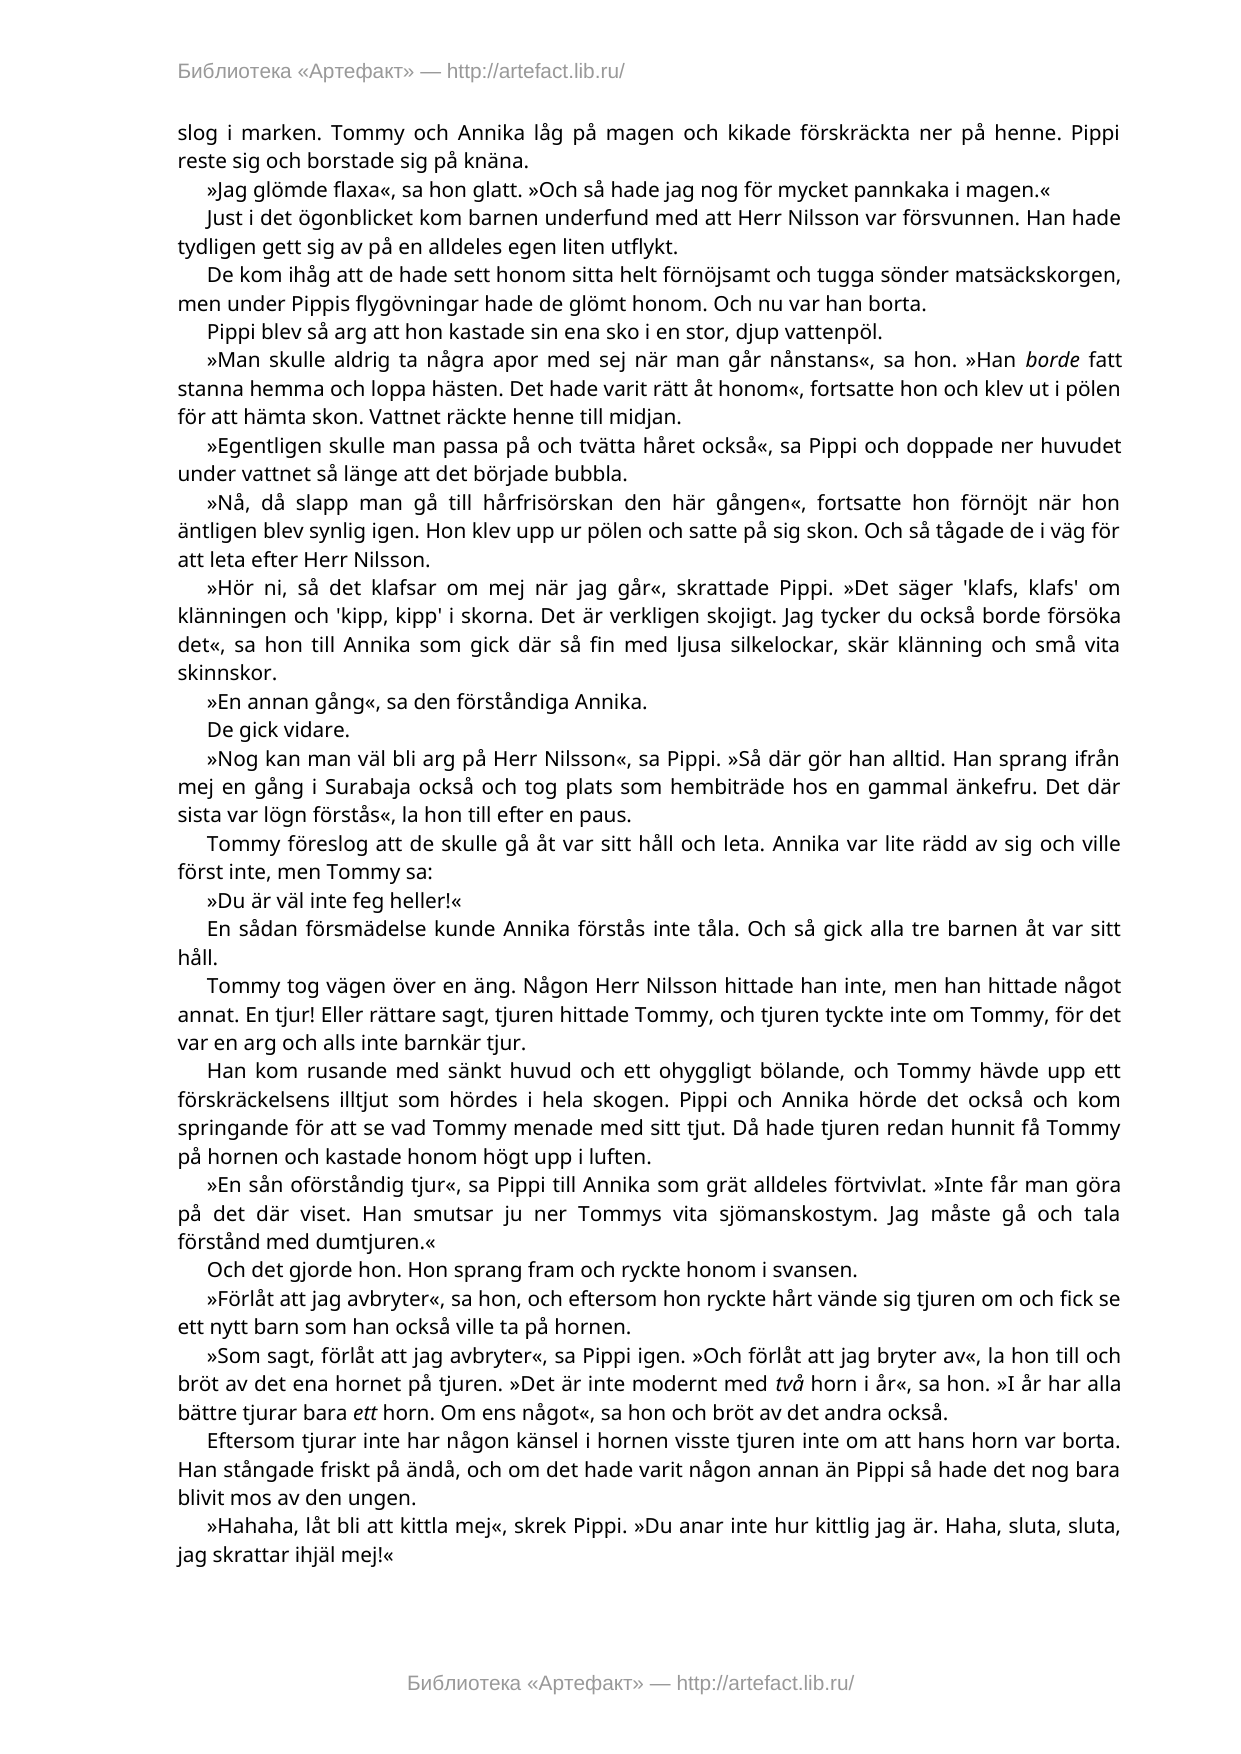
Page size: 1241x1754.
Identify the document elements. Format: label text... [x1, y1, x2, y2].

text De gick vidare. [177, 715, 1122, 744]
text Pippi blev så arg att hon kastade sin ena sko i en stor, djup vattenpöl. [177, 317, 1122, 346]
text »Nå, då slapp man gå till hårfrisörskan den här gången«, fortsatte hon förnöjt när hon äntligen blev synlig igen. Hon klev upp ur pölen och satte på sig skon. Och så tågade de i väg för att leta efter Herr Nilsson. [177, 488, 1122, 573]
text »Som sagt, förlåt att jag avbryter«, sa Pippi igen. »Och förlåt att jag bryter av«, la hon till och bröt av det ena hornet på tjuren. »Det är inte modernt med två horn i år«, sa hon. »I år har alla bättre tjurar bara ett horn. Om ens något«, sa hon och bröt av det andra också. [177, 1341, 1122, 1426]
text Tommy föreslog att de skulle gå åt var sitt håll och leta. Annika var lite rädd av sig och ville först inte, men Tommy sa: [177, 829, 1122, 886]
text »Nog kan man väl bli arg på Herr Nilsson«, sa Pippi. »Så där gör han alltid. Han sprang ifrån mej en gång i Surabaja också och tog plats som hembiträde hos en gammal änkefru. Det där sista var lögn förstås«, la hon till efter en paus. [177, 744, 1122, 829]
text Just i det ögonblicket kom barnen underfund med att Herr Nilsson var försvunnen. Han hade tydligen gett sig av på en alldeles egen liten utflykt. [177, 203, 1122, 260]
text »Du är väl inte feg heller!« [177, 886, 1122, 914]
text Och det gjorde hon. Hon sprang fram och ryckte honom i svansen. [177, 1256, 1122, 1284]
text »Hahaha, låt bli att kittla mej«, skrek Pippi. »Du anar inte hur kittlig jag är. Haha, sluta, sluta, jag skrattar ihjäl mej!« [177, 1512, 1122, 1568]
text »Egentligen skulle man passa på och tvätta håret också«, sa Pippi och doppade ner huvudet under vattnet så länge att det började bubbla. [177, 431, 1122, 488]
text Eftersom tjurar inte har någon känsel i hornen visste tjuren inte om att hans horn var borta. Han stångade friskt på ändå, och om det hade varit någon annan än Pippi så hade det nog bara blivit mos av den ungen. [177, 1426, 1122, 1512]
text »Jag glömde flaxa«, sa hon glatt. »Och så hade jag nog för mycket pannkaka i magen.« [177, 175, 1122, 203]
text Han kom rusande med sänkt huvud och ett ohyggligt bölande, och Tommy hävde upp ett förskräckelsens illtjut som hördes i hela skogen. Pippi och Annika hörde det också och kom springande för att se vad Tommy menade med sitt tjut. Då hade tjuren redan hunnit få Tommy på hornen och kastade honom högt upp i luften. [177, 1057, 1122, 1170]
text »Hör ni, så det klafsar om mej när jag går«, skrattade Pippi. »Det säger 'klafs, klafs' om klänningen och 'kipp, kipp' i skorna. Det är verkligen skojigt. Jag tycker du också borde försöka det«, sa hon till Annika som gick där så fin med ljusa silkelockar, skär klänning och små vita skinnskor. [177, 573, 1122, 687]
text »Man skulle aldrig ta några apor med sej när man går nånstans«, sa hon. »Han borde fatt stanna hemma och loppa hästen. Det hade varit rätt åt honom«, fortsatte hon och klev ut i pölen för att hämta skon. Vattnet räckte henne till midjan. [177, 346, 1122, 431]
text »En annan gång«, sa den förståndiga Annika. [177, 687, 1122, 715]
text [177, 118, 1122, 175]
text De kom ihåg att de hade sett honom sitta helt förnöjsamt och tugga sönder matsäckskorgen, men under Pippis flygövningar hade de glömt honom. Och nu var han borta. [177, 260, 1122, 317]
text En sådan försmädelse kunde Annika förstås inte tåla. Och så gick alla tre barnen åt var sitt håll. [177, 914, 1122, 971]
text »En sån oförståndig tjur«, sa Pippi till Annika som grät alldeles förtvivlat. »Inte får man göra på det där viset. Han smutsar ju ner Tommys vita sjömanskostym. Jag måste gå och tala förstånd med dumtjuren.« [177, 1170, 1122, 1256]
text Tommy tog vägen över en äng. Någon Herr Nilsson hittade han inte, men han hittade något annat. En tjur! Eller rättare sagt, tjuren hittade Tommy, och tjuren tyckte inte om Tommy, för det var en arg och alls inte barnkär tjur. [177, 971, 1122, 1057]
text »Förlåt att jag avbryter«, sa hon, och eftersom hon ryckte hårt vände sig tjuren om och fick se ett nytt barn som han också ville ta på hornen. [177, 1284, 1122, 1341]
